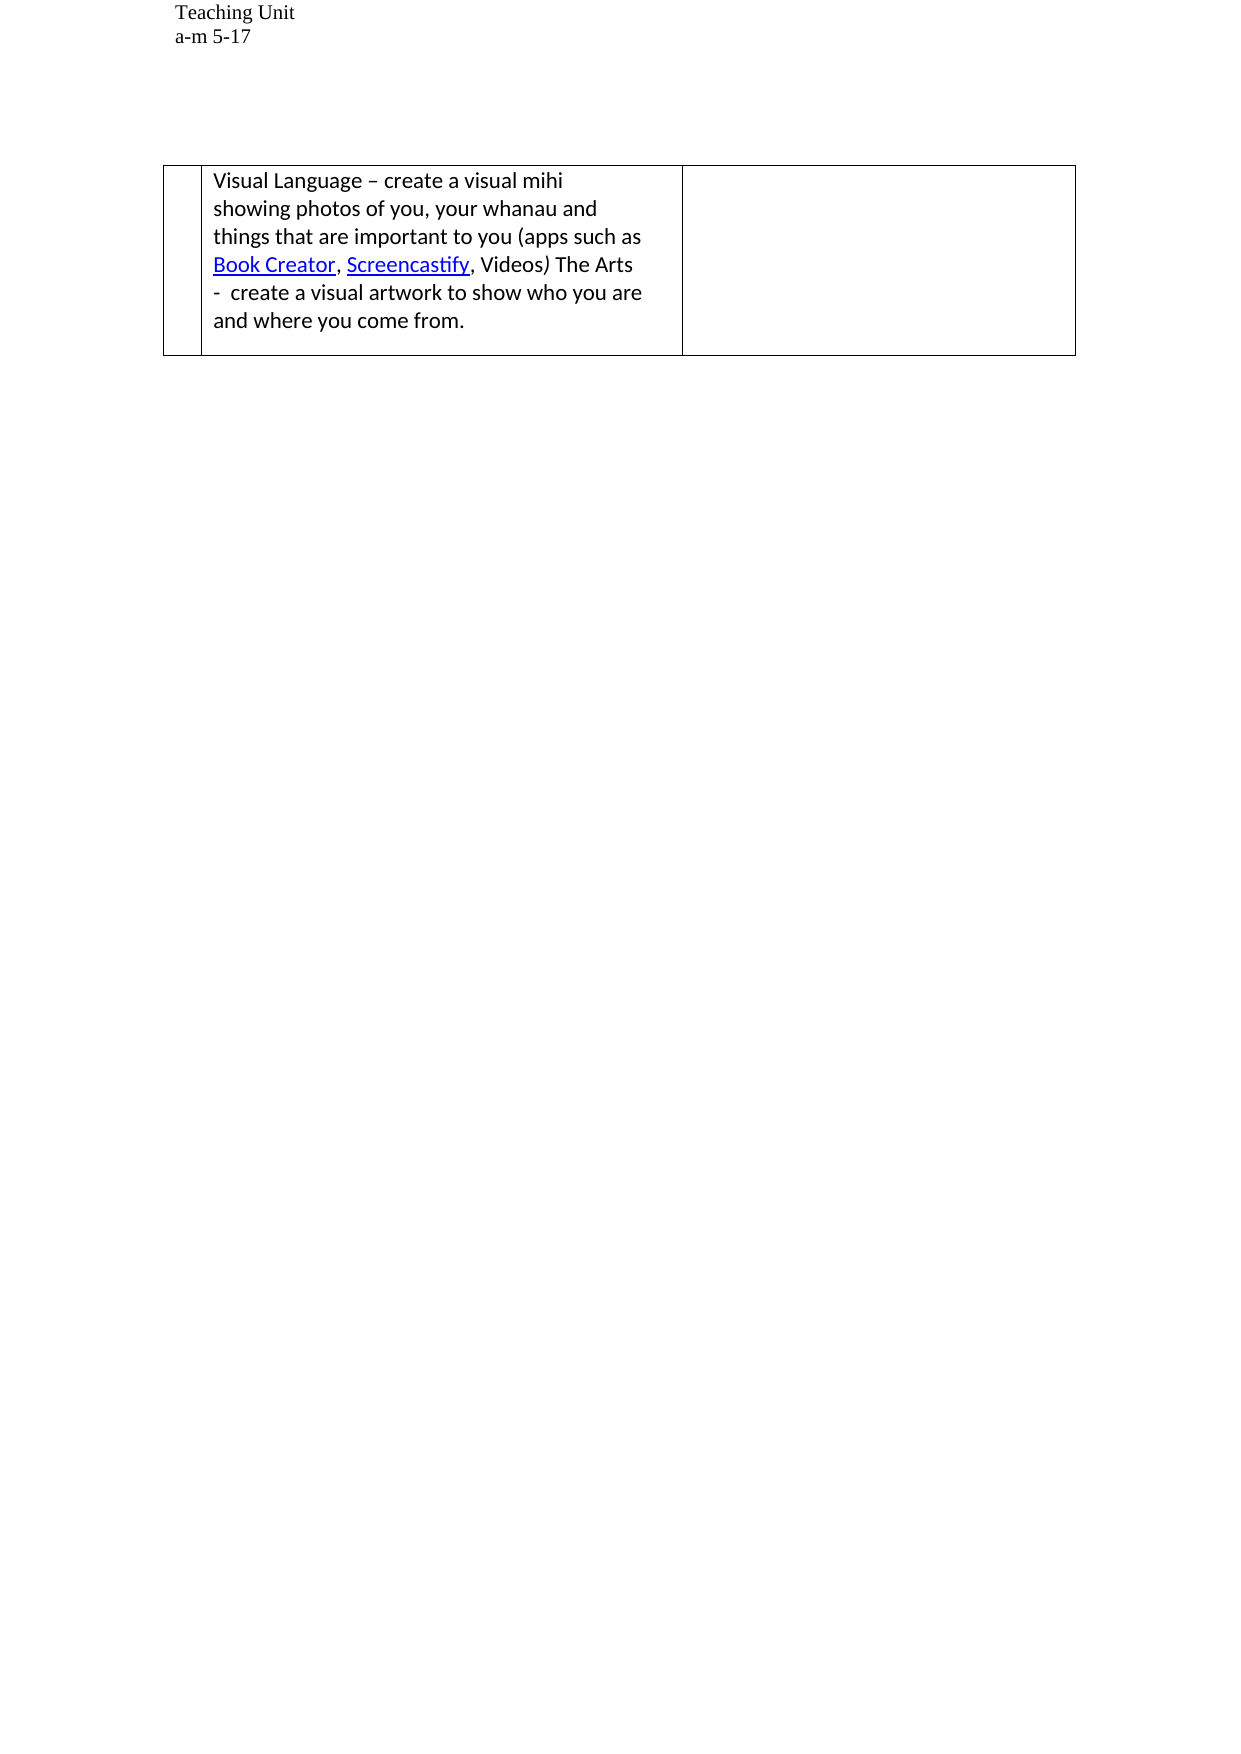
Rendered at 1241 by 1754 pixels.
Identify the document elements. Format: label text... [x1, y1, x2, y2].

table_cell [683, 166, 1075, 355]
table_cell e [164, 166, 201, 355]
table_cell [202, 166, 682, 355]
